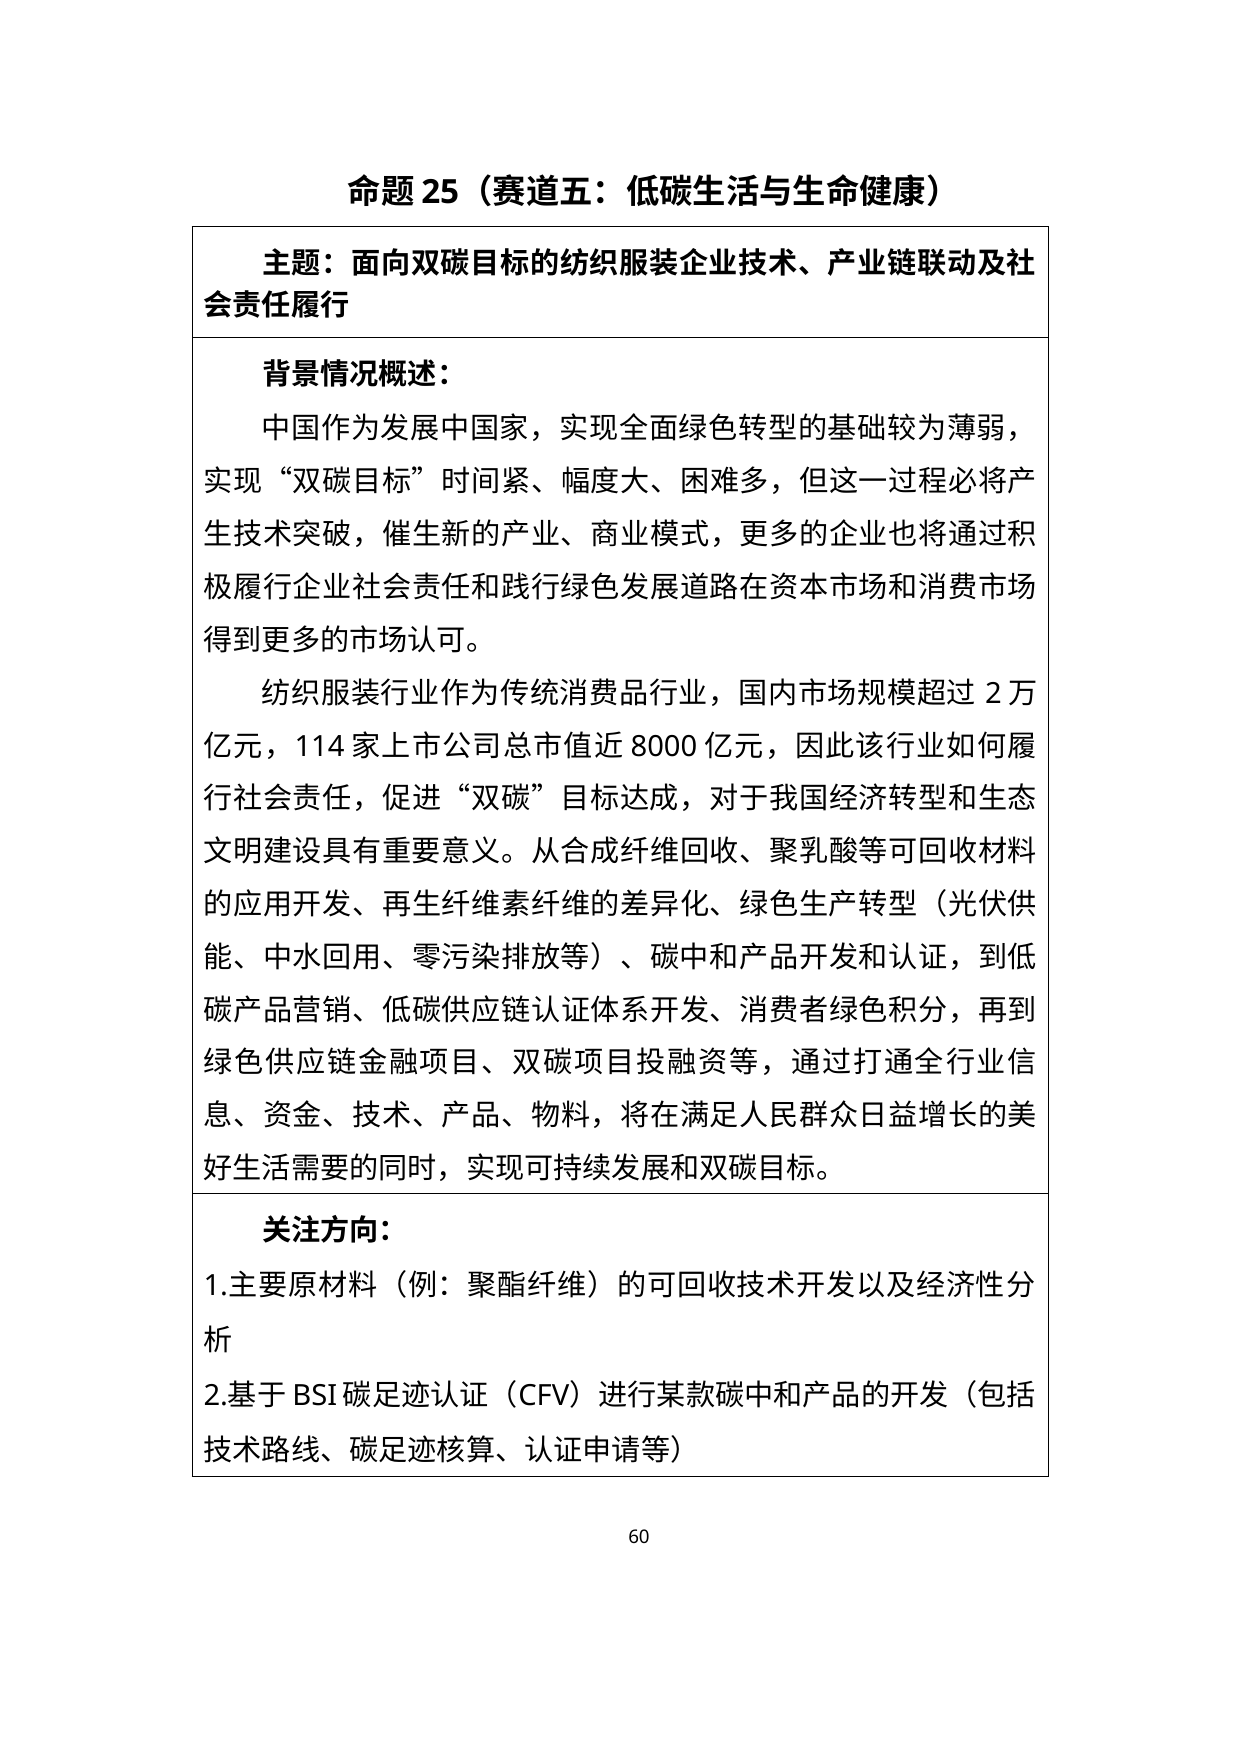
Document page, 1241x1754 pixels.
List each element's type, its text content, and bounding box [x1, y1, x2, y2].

table_cell 背景情况概述： 中国作为发展中国家，实现全面绿色转型的基础较为薄弱，实现“双碳目标”时间紧、幅度大、困难多，但这一过程必将产生技术突破，催生新的产业、商业模式，更多的企业也将通过积极履行企业社会责任和践行绿色发展道路在资本市场和消费市场得到更多的市场认可。 纺织服装行业作为传统消费品行业，国内市场规模超过2万亿元，114家上市公司总市值近8000亿元，因此该行业如何履行社会责任，促进“双碳”目标达成，对于我国经济转型和生态文明建设具有重要意义。从合成纤维回收、聚乳酸等可回收材料的应用开发、再生纤维素纤维的差异化、绿色生产转型（光伏供能、中水回用、零污染排放等）、碳中和产品开发和认证，到低碳产品营销、低碳供应链认证体系开发、消费者绿色积分，再到绿色供应链金融项目、双碳项目投融资等，通过打通全行业信息、资金、技术、产品、物料，将在满足人民群众日益增长的美好生活需要的同时，实现可持续发展和双碳目标。 [193, 338, 1048, 1193]
text 命题25（赛道五：低碳生活与生命健康） [186, 162, 1054, 214]
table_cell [193, 1194, 1048, 1476]
table_header 主题：面向双碳目标的纺织服装企业技术、产业链联动及社会责任履行 [193, 227, 1048, 337]
